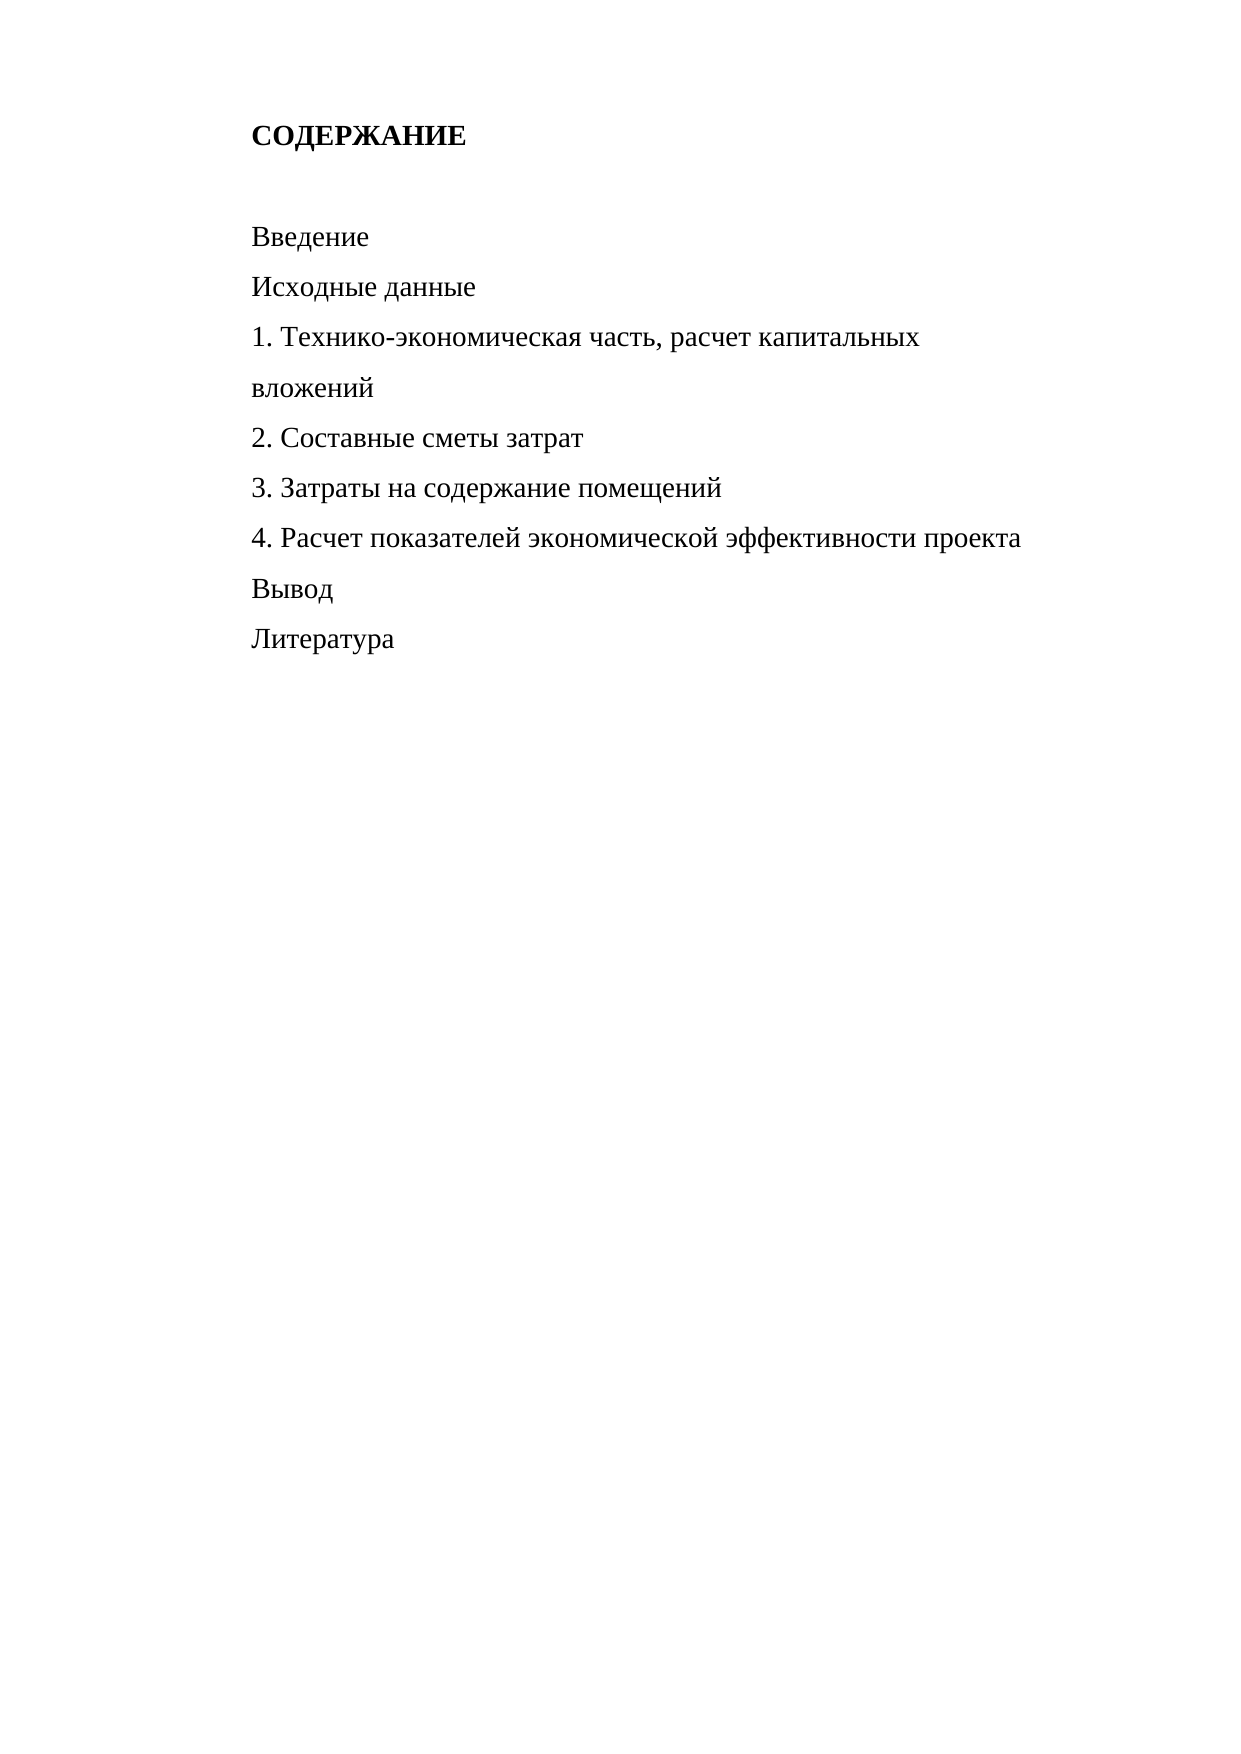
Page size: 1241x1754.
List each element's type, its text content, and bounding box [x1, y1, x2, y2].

text Вывод [177, 571, 1152, 604]
text 1. Технико-экономическая часть, расчет капитальных [177, 319, 1152, 353]
text СОДЕРЖАНИЕ [177, 118, 1152, 152]
text 2. Составные сметы затрат [177, 420, 1152, 453]
text вложений [177, 370, 1152, 403]
text Исходные данные [177, 269, 1152, 303]
text 4. Расчет показателей экономической эффективности проекта [177, 521, 1152, 554]
text Литература [177, 621, 1152, 655]
text Введение [177, 219, 1152, 252]
text 3. Затраты на содержание помещений [177, 470, 1152, 504]
